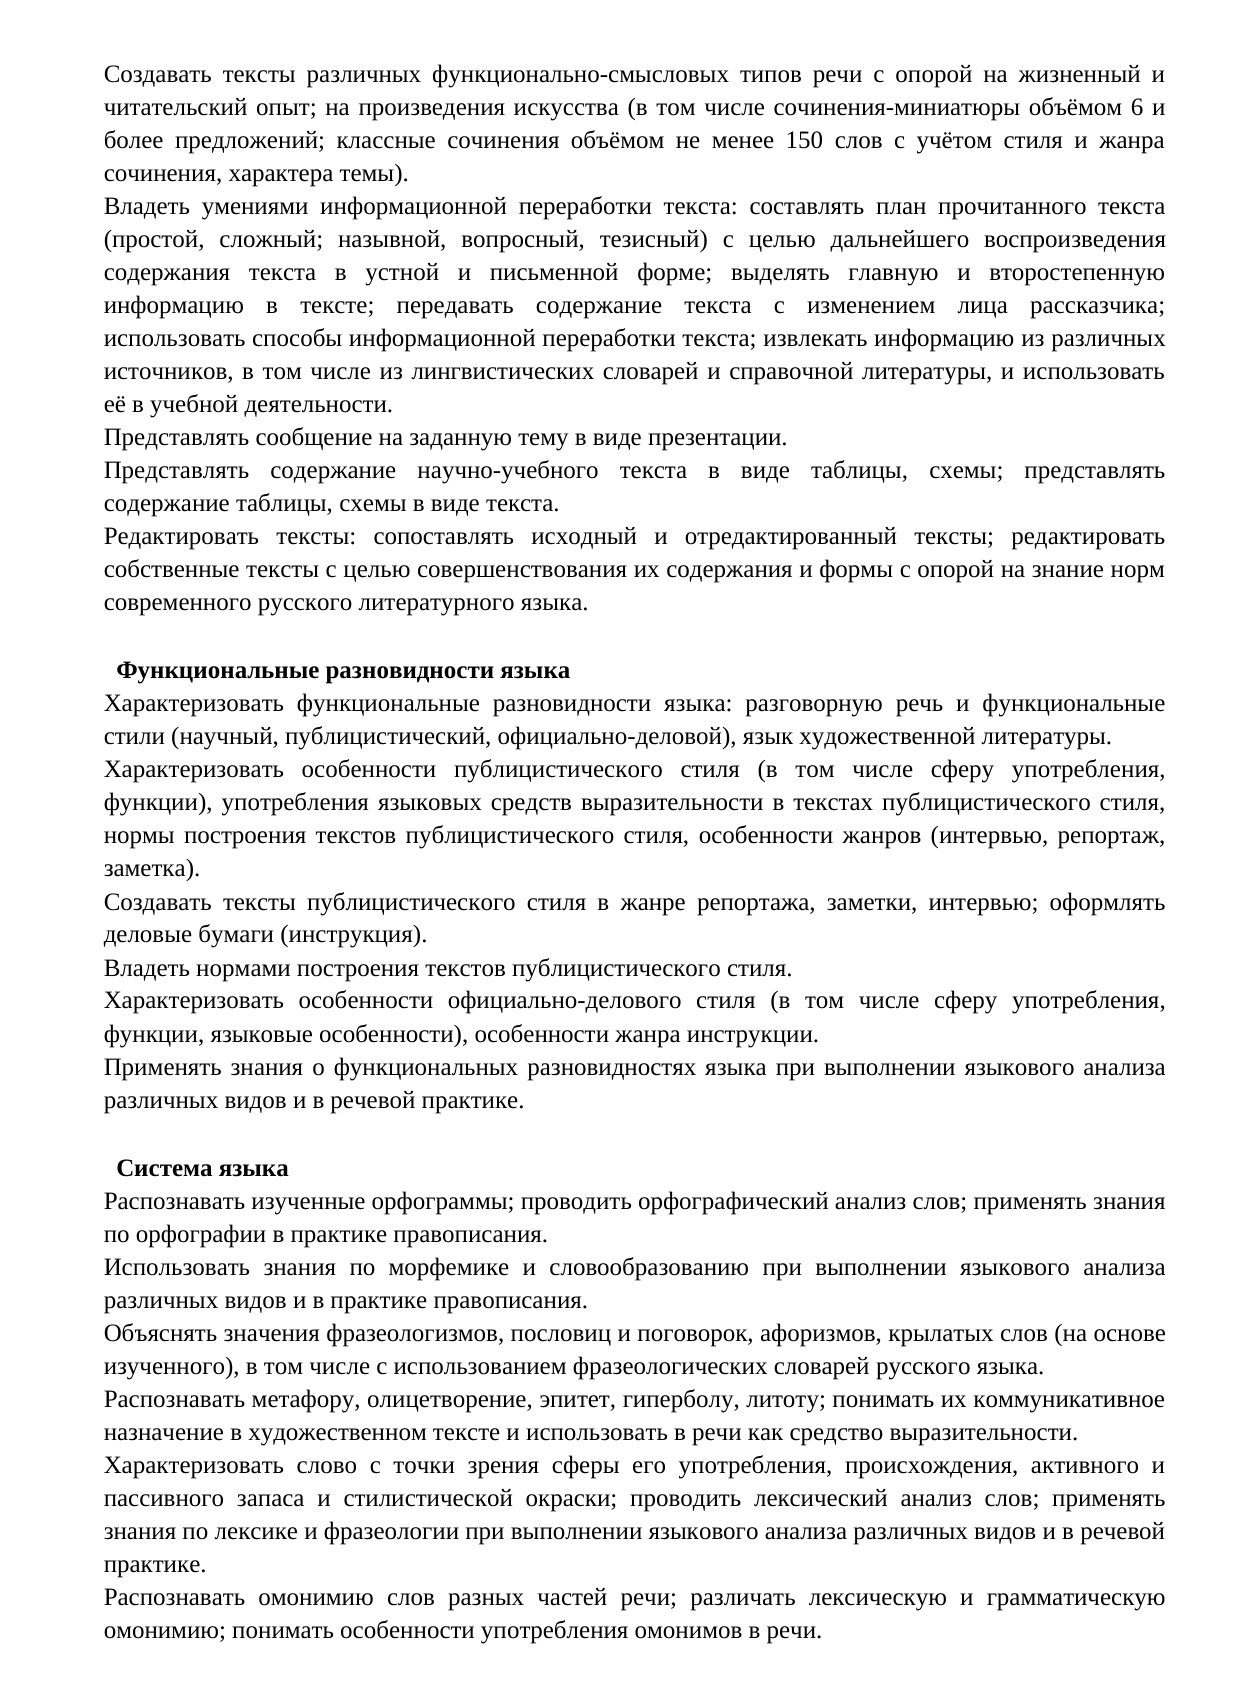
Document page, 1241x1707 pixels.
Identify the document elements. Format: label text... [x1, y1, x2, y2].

text Распознавать метафору, олицетворение, эпитет, гиперболу, литоту; понимать их коммуникативное назначение в художественном тексте и использовать в речи как средство выразительности. [103, 1384, 1166, 1446]
text Объяснять значения фразеологизмов, пословиц и поговорок, афоризмов, крылатых слов (на основе изученного), в том числе с использованием фразеологических словарей русского языка. [103, 1318, 1166, 1379]
text Представлять сообщение на заданную тему в виде презентации. [103, 422, 1166, 451]
text Функциональные разновидности языка [116, 655, 1166, 684]
text Применять знания о функциональных разновидностях языка при выполнении языкового анализа различных видов и в речевой практике. [103, 1052, 1166, 1113]
text Использовать знания по морфемике и словообразованию при выполнении языкового анализа различных видов и в практике правописания. [103, 1252, 1166, 1313]
text Владеть нормами построения текстов публицистического стиля. [103, 953, 1166, 981]
text Создавать тексты публицистического стиля в жанре репортажа, заметки, интервью; оформлять деловые бумаги (инструкция). [103, 887, 1166, 948]
text Характеризовать функциональные разновидности языка: разговорную речь и функциональные стили (научный, публицистический, официально-деловой), язык художественной литературы. [103, 688, 1166, 750]
text Представлять содержание научно-учебного текста в виде таблицы, схемы; представлять содержание таблицы, схемы в виде текста. [103, 455, 1166, 517]
text Характеризовать особенности официально-делового стиля (в том числе сферу употребления, функции, языковые особенности), особенности жанра инструкции. [103, 986, 1166, 1047]
text Распознавать омонимию слов разных частей речи; различать лексическую и грамматическую омонимию; понимать особенности употребления омонимов в речи. [103, 1582, 1166, 1644]
text Редактировать тексты: сопоставлять исходный и отредактированный тексты; редактировать собственные тексты с целью совершенствования их содержания и формы с опорой на знание норм современного русского литературного языка. [103, 521, 1166, 616]
text Создавать тексты различных функционально-смысловых типов речи с опорой на жизненный и читательский опыт; на произведения искусства (в том числе сочинения-миниатюры объёмом 6 и более предложений; классные сочинения объёмом не менее 150 слов с учётом стиля и жанра сочинения, характера темы). [103, 59, 1166, 187]
text Владеть умениями информационной переработки текста: составлять план прочитанного текста (простой, сложный; назывной, вопросный, тезисный) с целью дальнейшего воспроизведения содержания текста в устной и письменной форме; выделять главную и второстепенную информацию в тексте; передавать содержание текста с изменением лица рассказчика; использовать способы информационной переработки текста; извлекать информацию из различных источников, в том числе из лингвистических словарей и справочной литературы, и использовать её в учебной деятельности. [103, 191, 1166, 418]
text Характеризовать особенности публицистического стиля (в том числе сферу употребления, функции), употребления языковых средств выразительности в текстах публицистического стиля, нормы построения текстов публицистического стиля, особенности жанров (интервью, репортаж, заметка). [103, 754, 1166, 882]
text Распознавать изученные орфограммы; проводить орфографический анализ слов; применять знания по орфографии в практике правописания. [103, 1186, 1166, 1247]
text Система языка [116, 1153, 1166, 1181]
text Характеризовать слово с точки зрения сферы его употребления, происхождения, активного и пассивного запаса и стилистической окраски; проводить лексический анализ слов; применять знания по лексике и фразеологии при выполнении языкового анализа различных видов и в речевой практике. [103, 1450, 1166, 1578]
